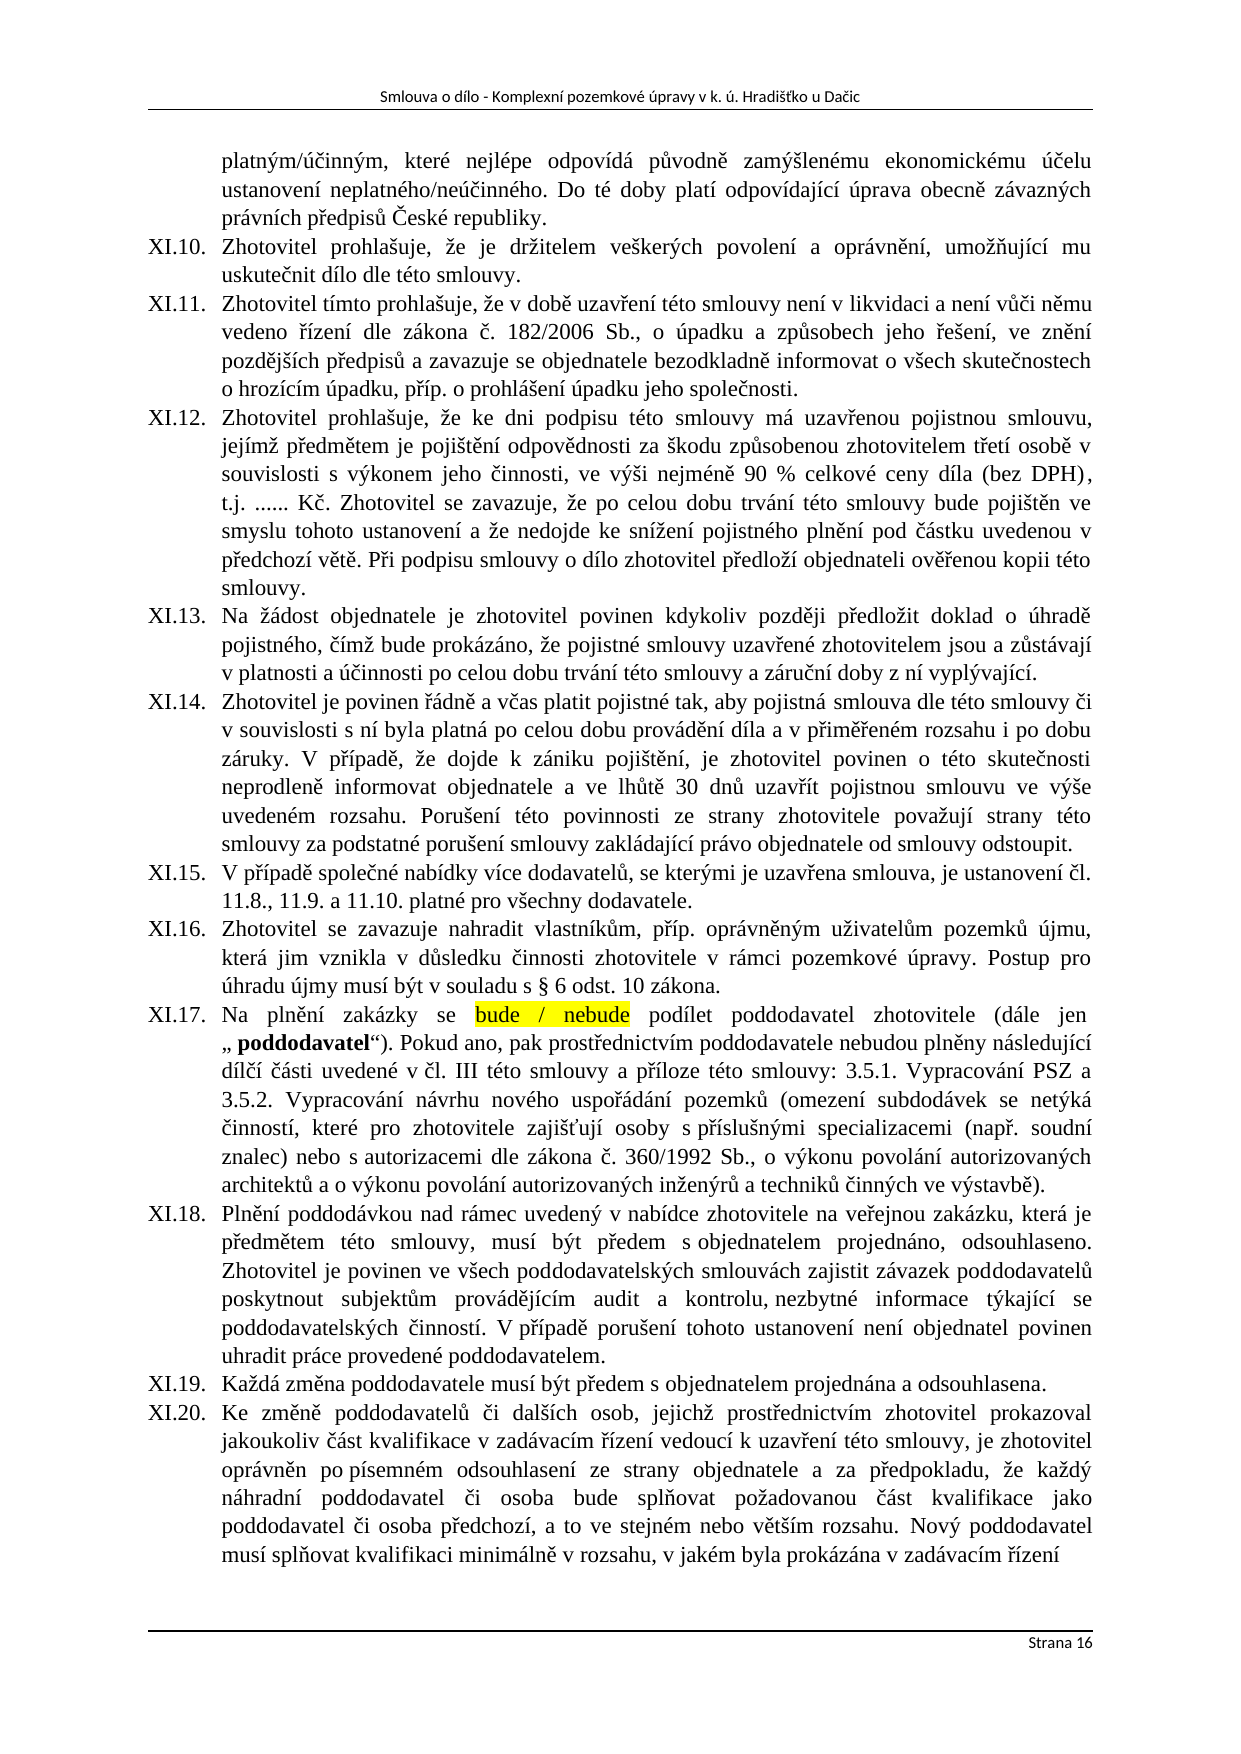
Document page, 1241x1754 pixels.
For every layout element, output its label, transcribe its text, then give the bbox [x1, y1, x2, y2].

list Na plnění zakázky se bude / nebude podílet poddodavatel zhotovitele (dále jen „ poddodavatel“). Pokud ano, pak prostřednictvím poddodavatele nebudou plněny následující dílčí části uvedené v čl. III této smlouvy a příloze této smlouvy: 3.5.1. Vypracování PSZ a 3.5.2. Vypracování návrhu nového uspořádání pozemků (omezení subdodávek se netýká činností, které pro zhotovitele zajišťují osoby s příslušnými specializacemi (např. soudní znalec) nebo s autorizacemi dle zákona č. 360/1992 Sb., o výkonu povolání autorizovaných architektů a o výkonu povolání autorizovaných inženýrů a techniků činných ve výstavbě). [148, 1001, 1093, 1198]
list V případě společné nabídky více dodavatelů, se kterými je uzavřena smlouva, je ustanovení čl. 11.8., 11.9. a 11.10. platné pro všechny dodavatele. [148, 858, 1093, 913]
list Ke změně poddodavatelů či dalších osob, jejichž prostřednictvím zhotovitel prokazoval jakoukoliv část kvalifikace v zadávacím řízení vedoucí k uzavření této smlouvy, je zhotovitel oprávněn po písemném odsouhlasení ze strany objednatele a za předpokladu, že každý náhradní poddodavatel či osoba bude splňovat požadovanou část kvalifikace jako poddodavatel či osoba předchozí, a to ve stejném nebo větším rozsahu. Nový poddodavatel musí splňovat kvalifikaci minimálně v rozsahu, v jakém byla prokázána v zadávacím řízení [148, 1399, 1093, 1567]
list Zhotovitel prohlašuje, že ke dni podpisu této smlouvy má uzavřenou pojistnou smlouvu, jejímž předmětem je pojištění odpovědnosti za škodu způsobenou zhotovitelem třetí osobě v souvislosti s výkonem jeho činnosti, ve výši nejméně 90 % celkové ceny díla (bez DPH), t.j. ...... Kč. Zhotovitel se zavazuje, že po celou dobu trvání této smlouvy bude pojištěn ve smyslu tohoto ustanovení a že nedojde ke snížení pojistného plnění pod částku uvedenou v předchozí větě. Při podpisu smlouvy o dílo zhotovitel předloží objednateli ověřenou kopii této smlouvy. [148, 403, 1093, 601]
list Zhotovitel se zavazuje nahradit vlastníkům, příp. oprávněným uživatelům pozemků újmu, která jim vznikla v důsledku činnosti zhotovitele v rámci pozemkové úpravy. Postup pro úhradu újmy musí být v souladu s § 6 odst. 10 zákona. [148, 915, 1093, 999]
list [148, 148, 1093, 231]
list Na žádost objednatele je zhotovitel povinen kdykoliv později předložit doklad o úhradě pojistného, čímž bude prokázáno, že pojistné smlouvy uzavřené zhotovitelem jsou a zůstávají v platnosti a účinnosti po celou dobu trvání této smlouvy a záruční doby z ní vyplývající. [148, 603, 1093, 686]
list Každá změna poddodavatele musí být předem s objednatelem projednána a odsouhlasena. [148, 1370, 1093, 1397]
list Zhotovitel tímto prohlašuje, že v době uzavření této smlouvy není v likvidaci a není vůči němu vedeno řízení dle zákona č. 182/2006 Sb., o úpadku a způsobech jeho řešení, ve znění pozdějších předpisů a zavazuje se objednatele bezodkladně informovat o všech skutečnostech o hrozícím úpadku, příp. o prohlášení úpadku jeho společnosti. [148, 290, 1093, 401]
list Zhotovitel prohlašuje, že je držitelem veškerých povolení a oprávnění, umožňující mu uskutečnit dílo dle této smlouvy. [148, 233, 1093, 288]
list Plnění poddodávkou nad rámec uvedený v nabídce zhotovitele na veřejnou zakázku, která je předmětem této smlouvy, musí být předem s objednatelem projednáno, odsouhlaseno. Zhotovitel je povinen ve všech poddodavatelských smlouvách zajistit závazek poddodavatelů poskytnout subjektům provádějícím audit a kontrolu, nezbytné informace týkající se poddodavatelských činností. V případě porušení tohoto ustanovení není objednatel povinen uhradit práce provedené poddodavatelem. [148, 1200, 1093, 1368]
list Zhotovitel je povinen řádně a včas platit pojistné tak, aby pojistná smlouva dle této smlouvy či v souvislosti s ní byla platná po celou dobu provádění díla a v přiměřeném rozsahu i po dobu záruky. V případě, že dojde k zániku pojištění, je zhotovitel povinen o této skutečnosti neprodleně informovat objednatele a ve lhůtě 30 dnů uzavřít pojistnou smlouvu ve výše uvedeném rozsahu. Porušení této povinnosti ze strany zhotovitele považují strany této smlouvy za podstatné porušení smlouvy zakládající právo objednatele od smlouvy odstoupit. [148, 688, 1093, 856]
